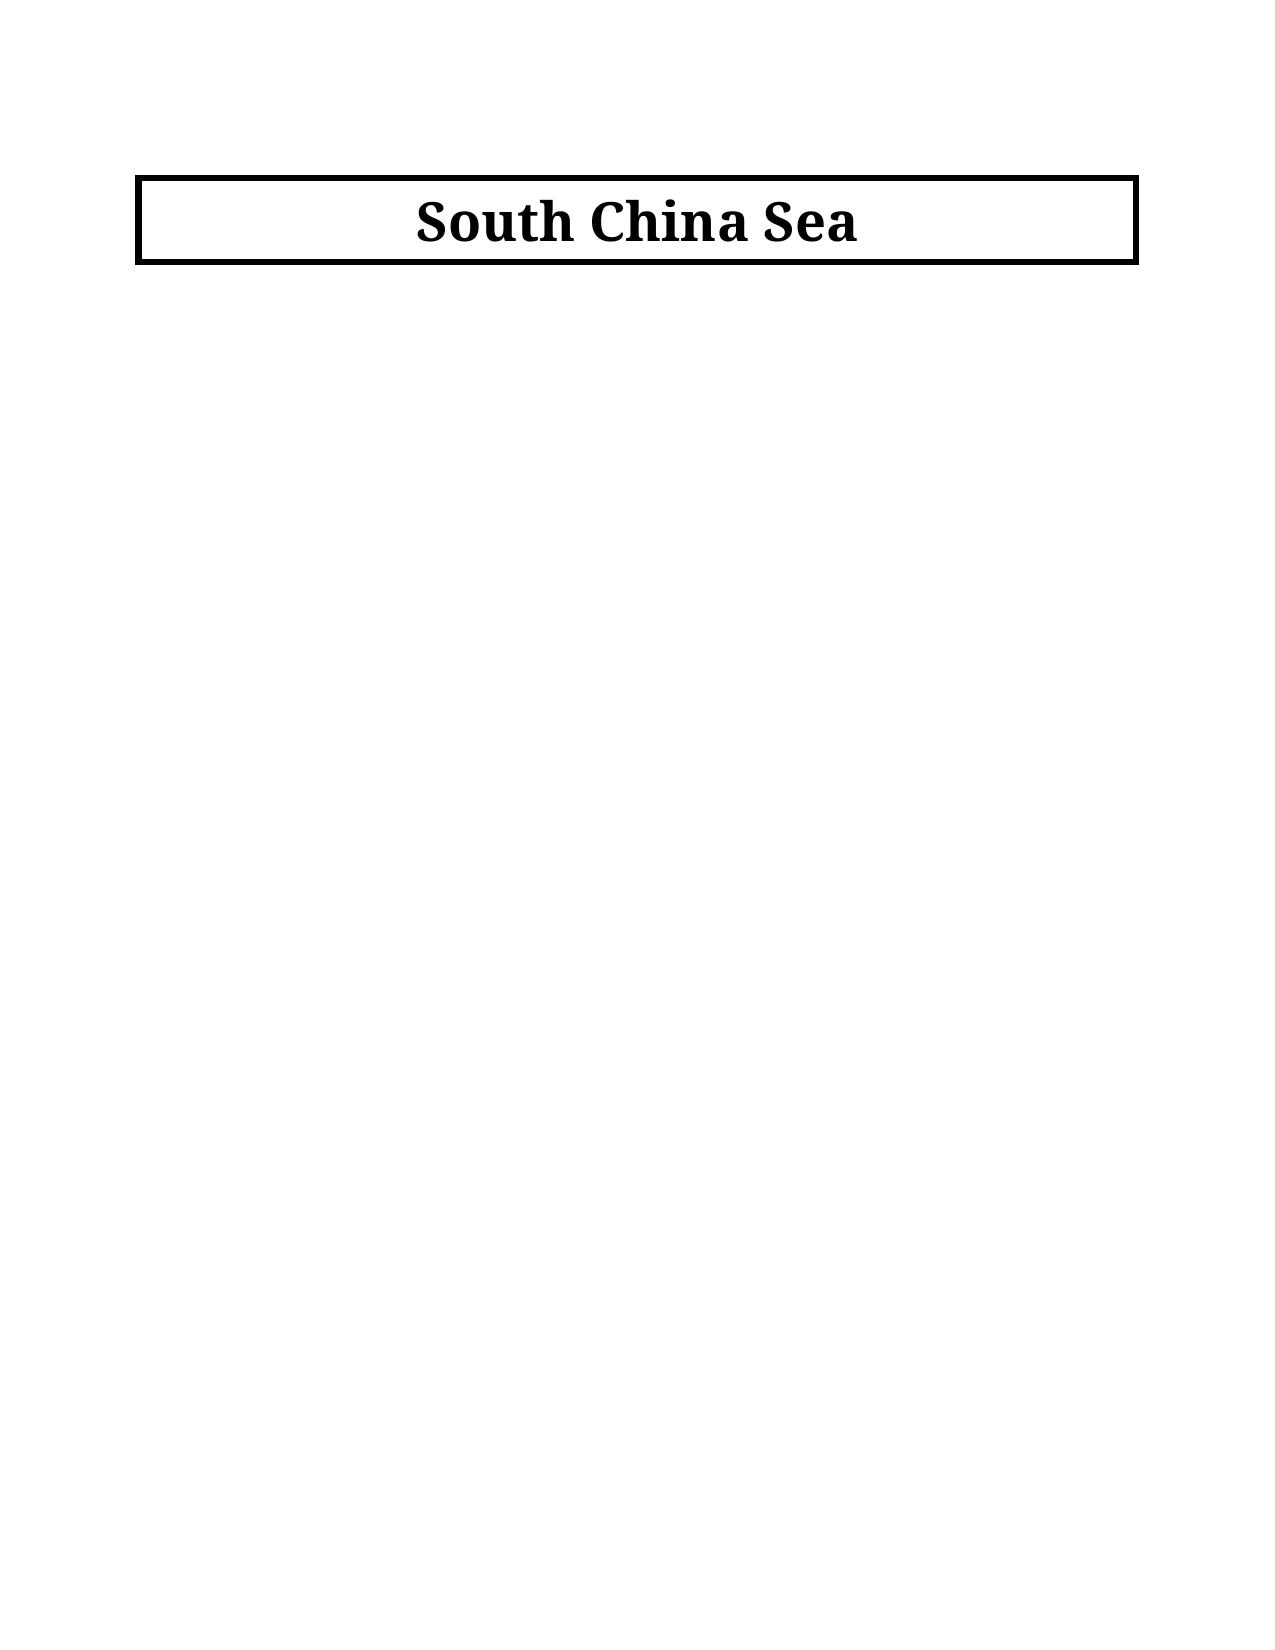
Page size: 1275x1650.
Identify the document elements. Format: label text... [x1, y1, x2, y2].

subtitle South China Sea [142, 181, 1133, 259]
